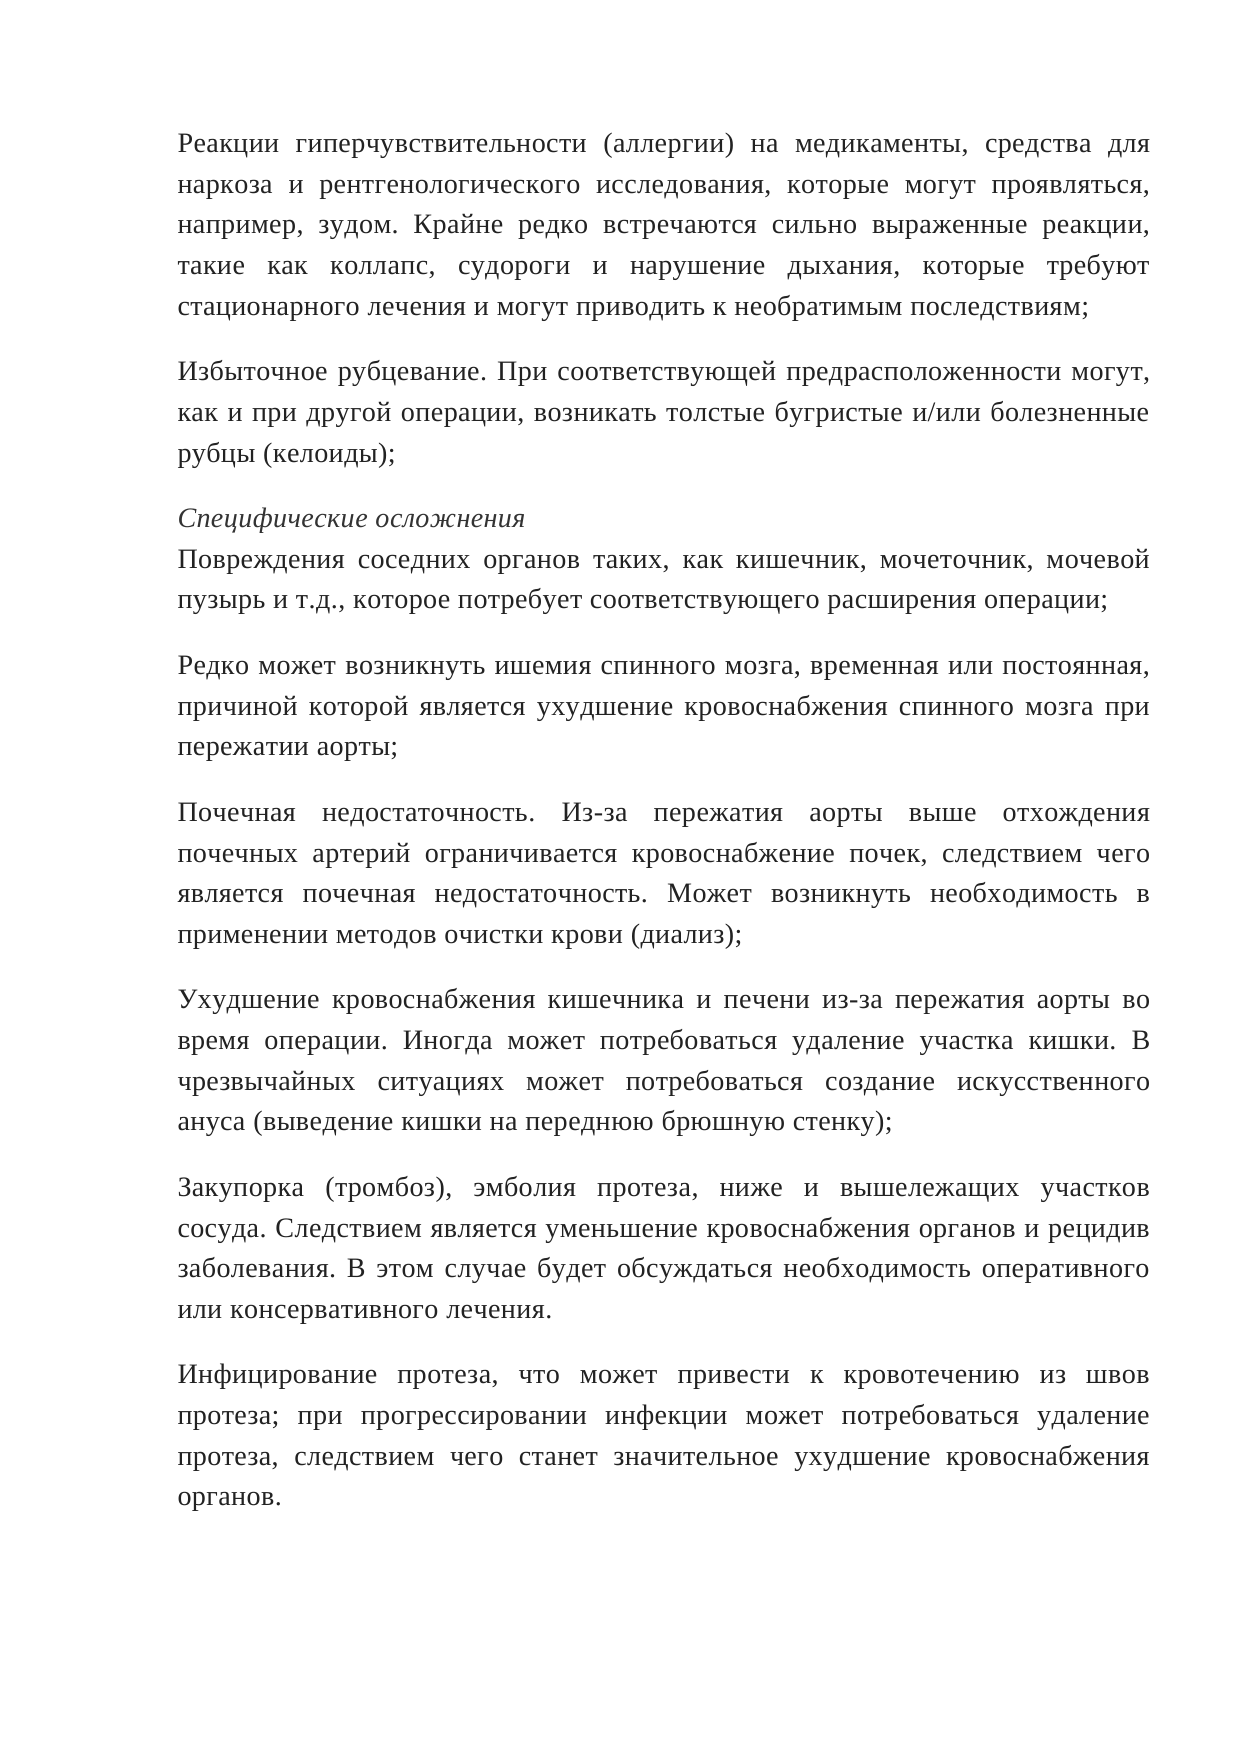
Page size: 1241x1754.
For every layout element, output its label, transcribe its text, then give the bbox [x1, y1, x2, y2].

text Редко может возникнуть ишемия спинного мозга, временная или постоянная, причиной которой является ухудшение кровоснабжения спинного мозга при пережатии аорты; [177, 640, 1152, 762]
text Ухудшение кровоснабжения кишечника и печени из-за пережатия аорты во время операции. Иногда может потребоваться удаление участка кишки. В чрезвычайных ситуациях может потребоваться создание искусственного ануса (выведение кишки на переднюю брюшную стенку); [177, 974, 1152, 1137]
text Специфические осложнения [177, 493, 1152, 534]
text Избыточное рубцевание. При соответствующей предрасположенности могут, как и при другой операции, возникать толстые бугристые и/или болезненные рубцы (келоиды); [177, 346, 1152, 468]
text Инфицирование протеза, что может привести к кровотечению из швов протеза; при прогрессировании инфекции может потребоваться удаление протеза, следствием чего станет значительное ухудшение кровоснабжения органов. [177, 1349, 1152, 1512]
text Закупорка (тромбоз), эмболия протеза, ниже и вышележащих участков сосуда. Следствием является уменьшение кровоснабжения органов и рецидив заболевания. В этом случае будет обсуждаться необходимость оперативного или консервативного лечения. [177, 1162, 1152, 1324]
text Реакции гиперчувствительности (аллергии) на медикаменты, средства для наркоза и рентгенологического исследования, которые могут проявляться, например, зудом. Крайне редко встречаются сильно выраженные реакции, такие как коллапс, судороги и нарушение дыхания, которые требуют стационарного лечения и могут приводить к необратимым последствиям; [177, 118, 1152, 321]
text Повреждения соседних органов таких, как кишечник, мочеточник, мочевой пузырь и т.д., которое потребует соответствующего расширения операции; [177, 534, 1152, 615]
text Почечная недостаточность. Из-за пережатия аорты выше отхождения почечных артерий ограничивается кровоснабжение почек, следствием чего является почечная недостаточность. Может возникнуть необходимость в применении методов очистки крови (диализ); [177, 787, 1152, 949]
